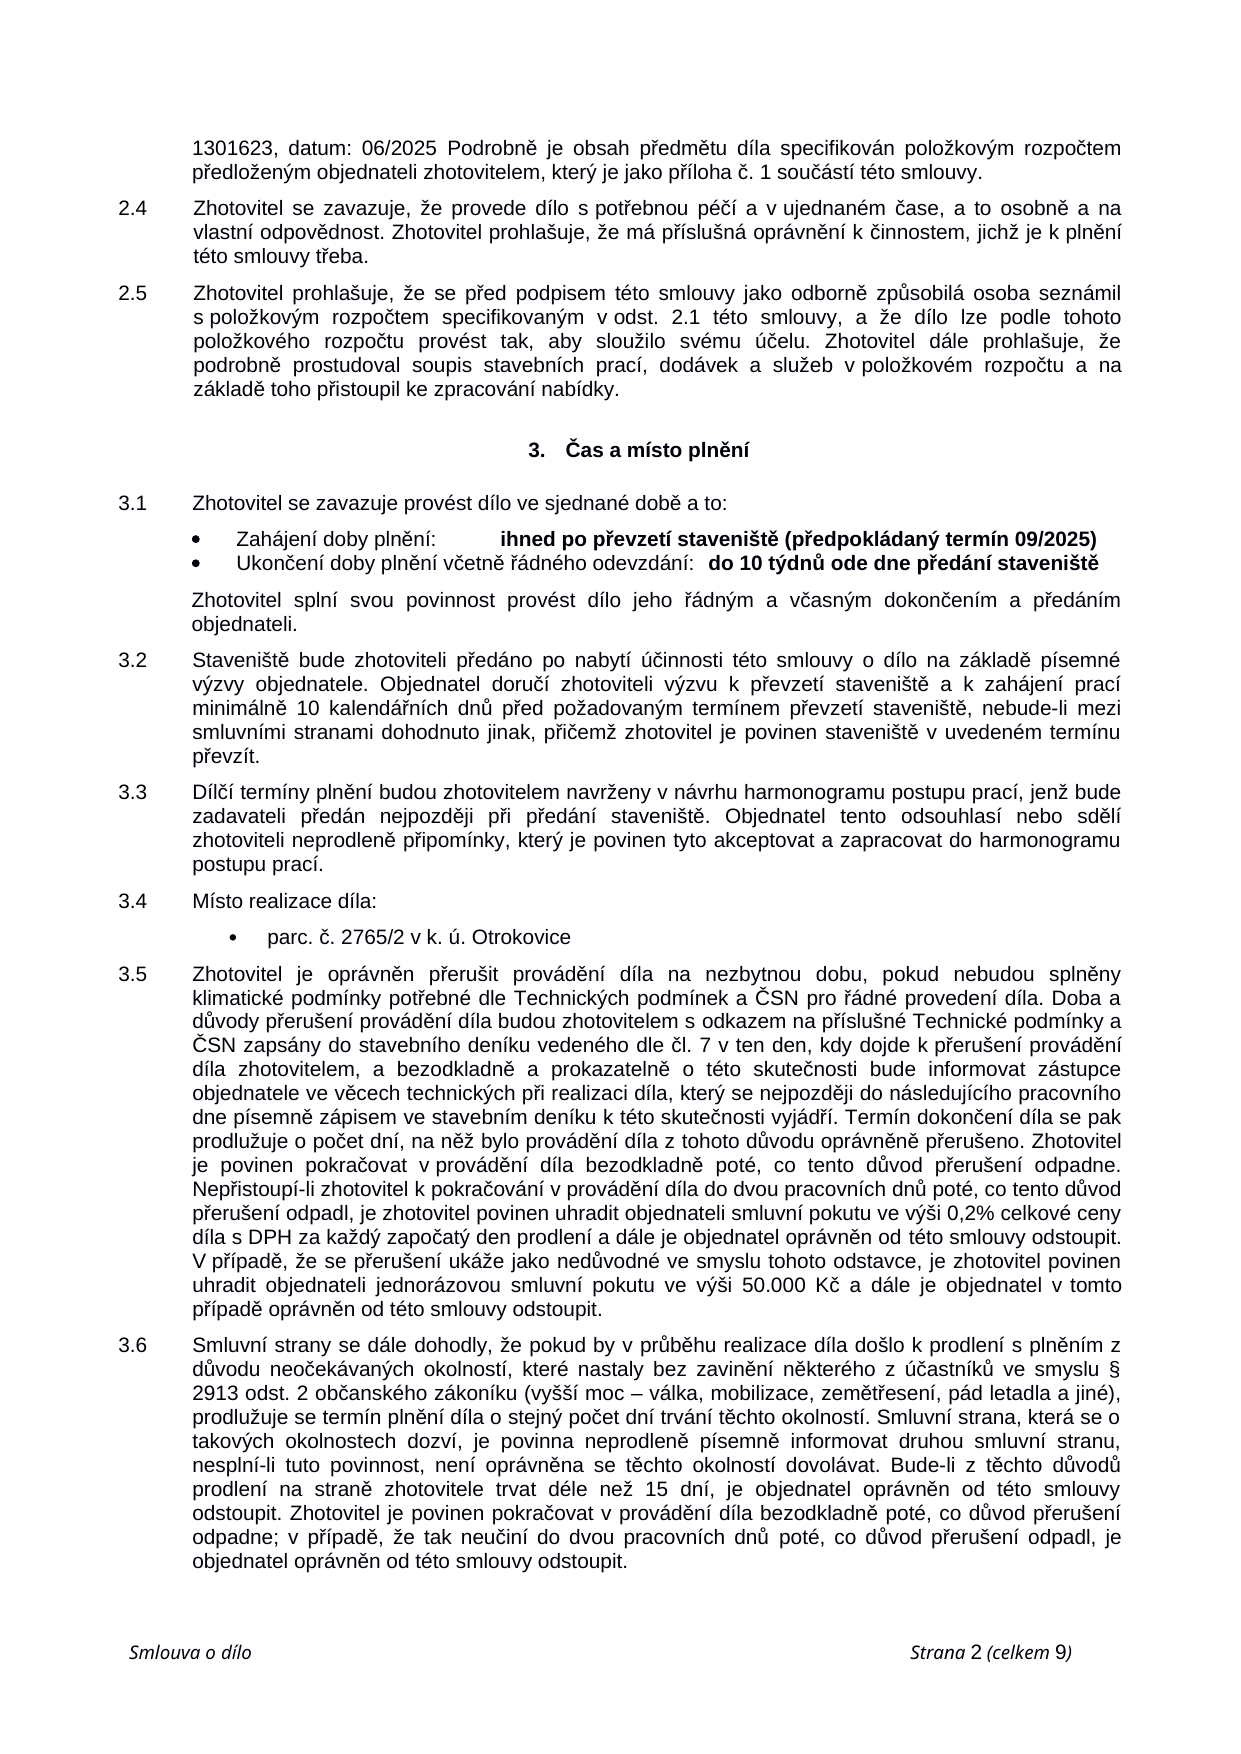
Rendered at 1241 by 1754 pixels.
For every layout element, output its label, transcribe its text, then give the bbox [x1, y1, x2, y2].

list Ukončení doby plnění včetně řádného odevzdání: do 10 týdnů ode dne předání staveniště [192, 551, 1122, 575]
list Zahájení doby plnění: ihned po převzetí staveniště (předpokládaný termín 09/2025) [192, 527, 1122, 551]
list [117, 136, 1122, 184]
list Zhotovitel se zavazuje, že provede dílo s potřebnou péčí a v ujednaném čase, a to osobně a na vlastní odpovědnost. Zhotovitel prohlašuje, že má příslušná oprávnění k činnostem, jichž je k plnění této smlouvy třeba. [118, 196, 1122, 268]
list parc. č. 2765/2 v k. ú. Otrokovice [229, 925, 1122, 949]
list Smluvní strany se dále dohodly, že pokud by v průběhu realizace díla došlo k prodlení s plněním z důvodu neočekávaných okolností, které nastaly bez zavinění některého z účastníků ve smyslu § 2913 odst. 2 občanského zákoníku (vyšší moc – válka, mobilizace, zemětřesení, pád letadla a jiné), prodlužuje se termín plnění díla o stejný počet dní trvání těchto okolností. Smluvní strana, která se o takových okolnostech dozví, je povinna neprodleně písemně informovat druhou smluvní stranu, nesplní-li tuto povinnost, není oprávněna se těchto okolností dovolávat. Bude-li z těchto důvodů prodlení na straně zhotovitele trvat déle než 15 dní, je objednatel oprávněn od této smlouvy odstoupit. Zhotovitel je povinen pokračovat v provádění díla bezodkladně poté, co důvod přerušení odpadne; v případě, že tak neučiní do dvou pracovních dnů poté, co důvod přerušení odpadl, je objednatel oprávněn od této smlouvy odstoupit. [118, 1333, 1122, 1573]
list Zhotovitel prohlašuje, že se před podpisem této smlouvy jako odborně způsobilá osoba seznámil s položkovým rozpočtem specifikovaným v odst. 2.1 této smlouvy, a že dílo lze podle tohoto položkového rozpočtu provést tak, aby sloužilo svému účelu. Zhotovitel dále prohlašuje, že podrobně prostudoval soupis stavebních prací, dodávek a služeb v položkovém rozpočtu a na základě toho přistoupil ke zpracování nabídky. [118, 281, 1122, 400]
list Staveniště bude zhotoviteli předáno po nabytí účinnosti této smlouvy o dílo na základě písemné výzvy objednatele. Objednatel doručí zhotoviteli výzvu k převzetí staveniště a k zahájení prací minimálně 10 kalendářních dnů před požadovaným termínem převzetí staveniště, nebude-li mezi smluvními stranami dohodnuto jinak, přičemž zhotovitel je povinen staveniště v uvedeném termínu převzít. [118, 648, 1122, 768]
list Zhotovitel je oprávněn přerušit provádění díla na nezbytnou dobu, pokud nebudou splněny klimatické podmínky potřebné dle Technických podmínek a ČSN pro řádné provedení díla. Doba a důvody přerušení provádění díla budou zhotovitelem s odkazem na příslušné Technické podmínky a ČSN zapsány do stavebního deníku vedeného dle čl. 7 v ten den, kdy dojde k přerušení provádění díla zhotovitelem, a bezodkladně a prokazatelně o této skutečnosti bude informovat zástupce objednatele ve věcech technických při realizaci díla, který se nejpozději do následujícího pracovního dne písemně zápisem ve stavebním deníku k této skutečnosti vyjádří. Termín dokončení díla se pak prodlužuje o počet dní, na něž bylo provádění díla z tohoto důvodu oprávněně přerušeno. Zhotovitel je povinen pokračovat v provádění díla bezodkladně poté, co tento důvod přerušení odpadne. Nepřistoupí-li zhotovitel k pokračování v provádění díla do dvou pracovních dnů poté, co tento důvod přerušení odpadl, je zhotovitel povinen uhradit objednateli smluvní pokutu ve výši 0,2% celkové ceny díla s DPH za každý započatý den prodlení a dále je objednatel oprávněn od této smlouvy odstoupit. V případě, že se přerušení ukáže jako nedůvodné ve smyslu tohoto odstavce, je zhotovitel povinen uhradit objednateli jednorázovou smluvní pokutu ve výši 50.000 Kč a dále je objednatel v tomto případě oprávněn od této smlouvy odstoupit. [118, 961, 1122, 1321]
list Zhotovitel se zavazuje provést dílo ve sjednané době a to: [118, 490, 1122, 514]
list Čas a místo plnění [155, 438, 1122, 462]
text Zhotovitel splní svou povinnost provést dílo jeho řádným a včasným dokončením a předáním objednateli. [191, 587, 1122, 635]
list Dílčí termíny plnění budou zhotovitelem navrženy v návrhu harmonogramu postupu prací, jenž bude zadavateli předán nejpozději při předání staveniště. Objednatel tento odsouhlasí nebo sdělí zhotoviteli neprodleně připomínky, který je povinen tyto akceptovat a zapracovat do harmonogramu postupu prací. [118, 780, 1122, 876]
list Místo realizace díla: [118, 888, 1122, 912]
